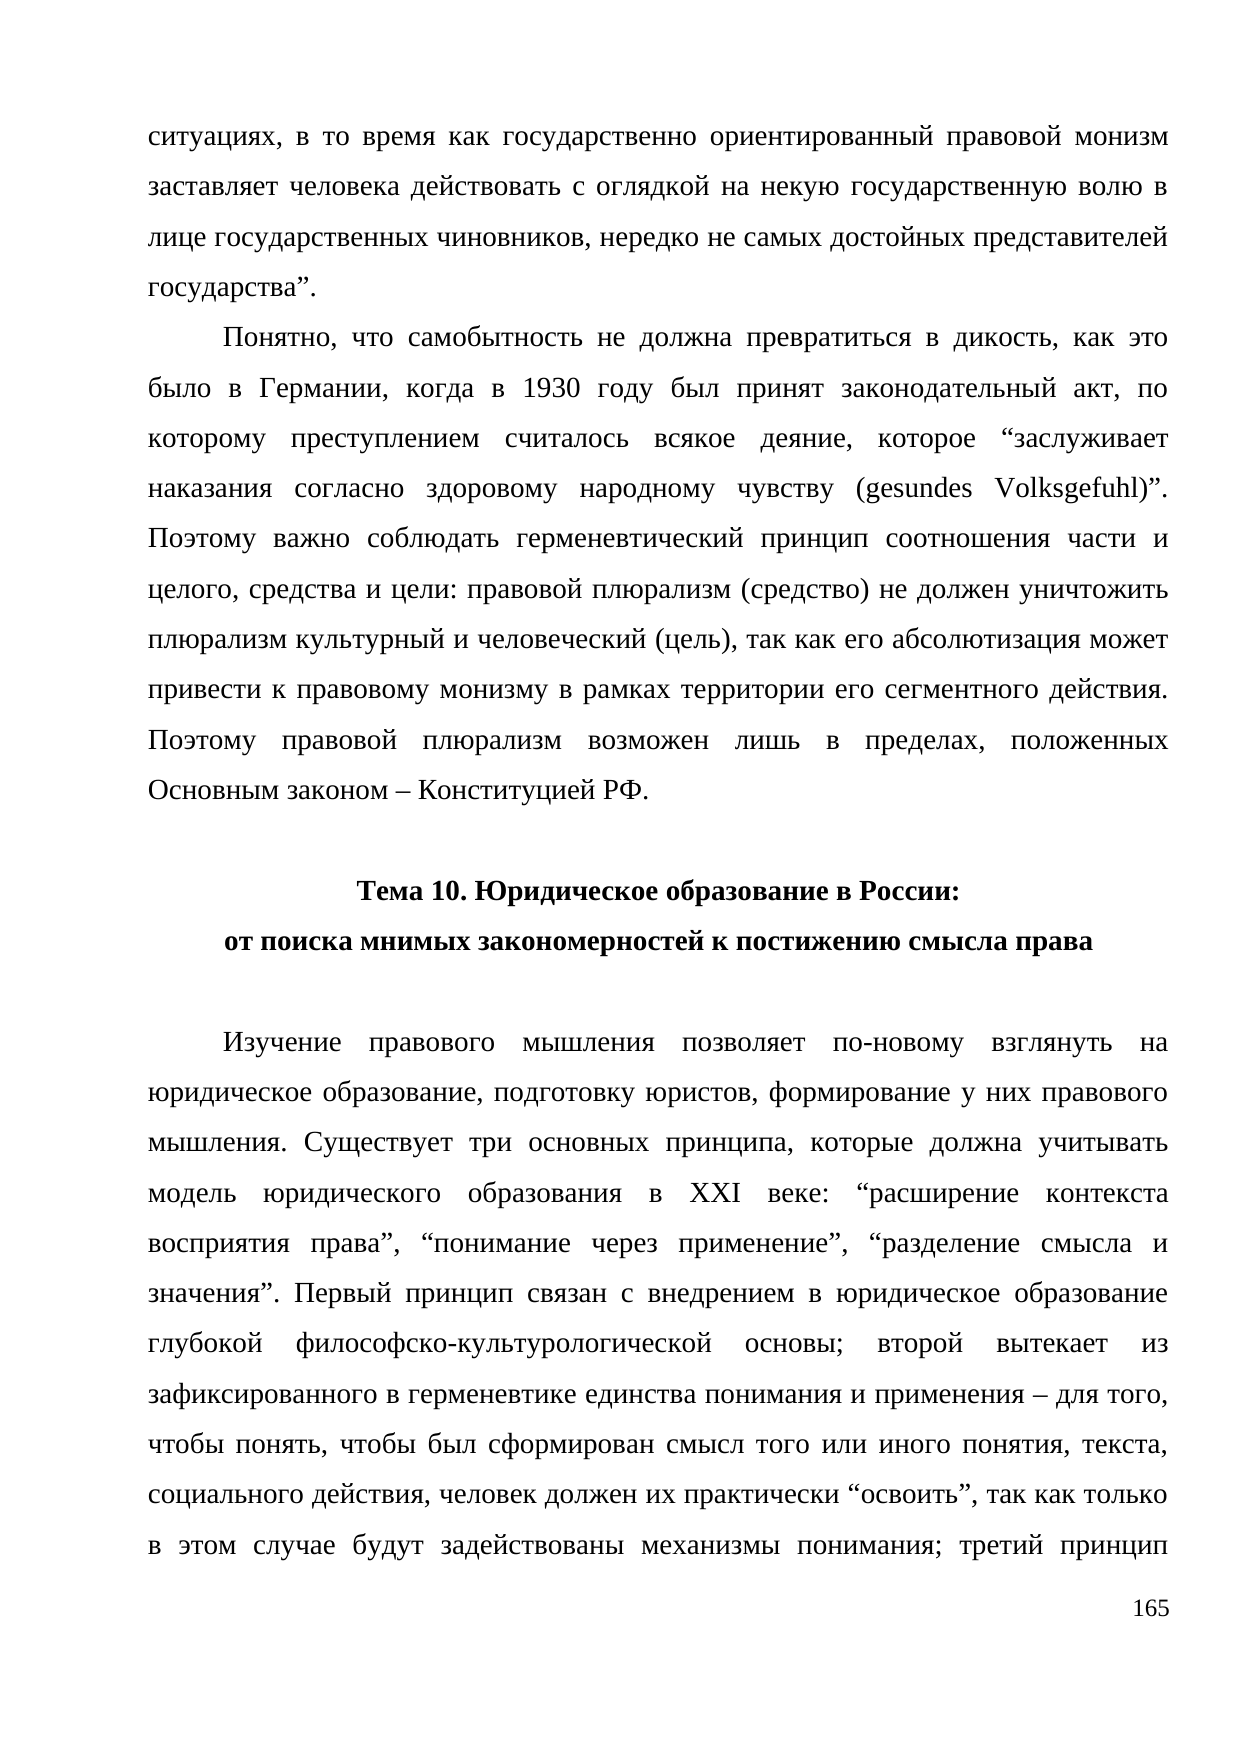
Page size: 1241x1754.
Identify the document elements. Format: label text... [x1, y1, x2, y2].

text Понятно, что самобытность не должна превратиться в дикость, как это было в Германии, когда в 1930 году был принят законодательный акт, по которому преступлением считалось всякое деяние, которое “заслуживает наказания согласно здоровому народному чувству (gesundes Volksgefuhl)”. Поэтому важно соблюдать герменевтический принцип соотношения части и целого, средства и цели: правовой плюрализм (средство) не должен уничтожить плюрализм культурный и человеческий (цель), так как его абсолютизация может привести к правовому монизму в рамках территории его сегментного действия. Поэтому правовой плюрализм возможен лишь в пределах, положенных Основным законом – Конституцией РФ. [148, 319, 1169, 806]
subtitle Тема 10. Юридическое образование в России: [148, 873, 1169, 906]
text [148, 1024, 1169, 1560]
subtitle от поиска мнимых закономерностей к постижению смысла права [148, 923, 1169, 957]
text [148, 118, 1169, 303]
